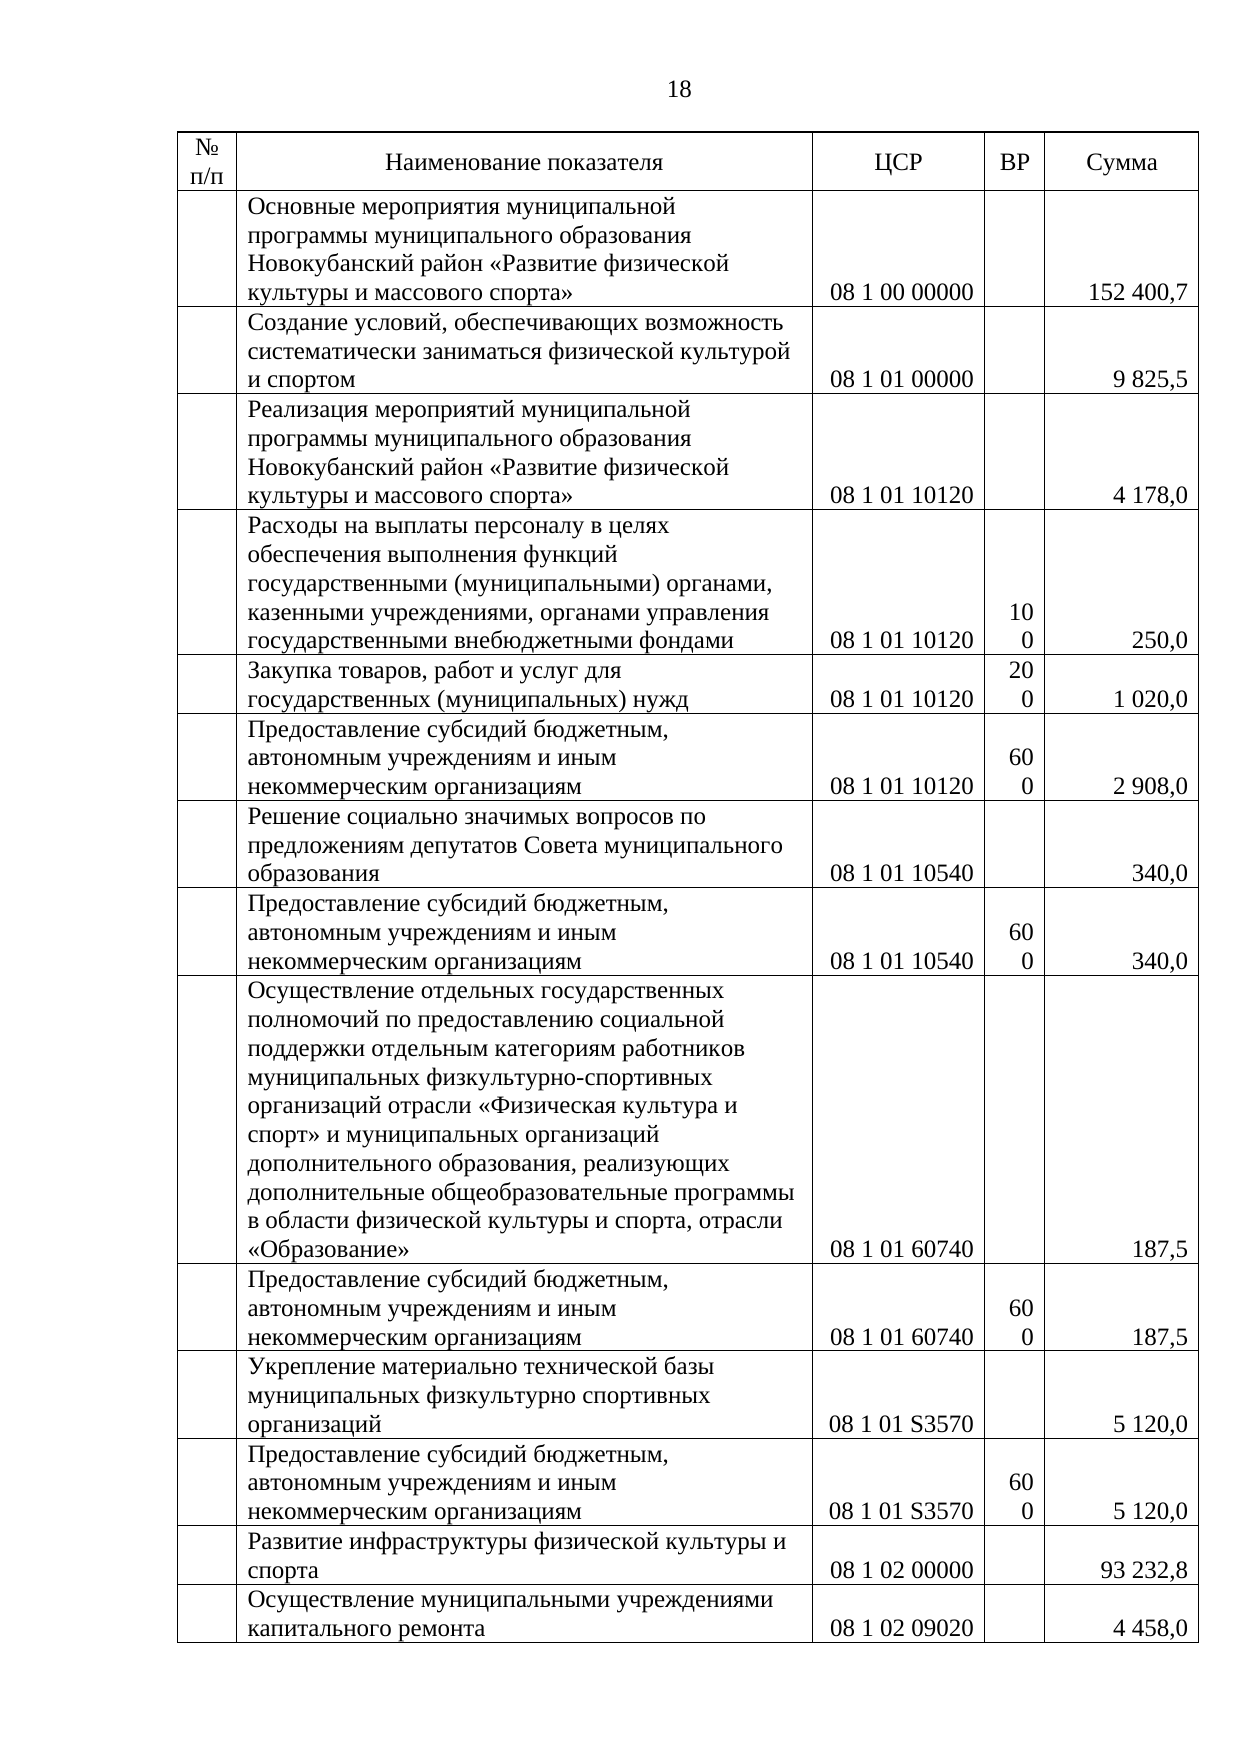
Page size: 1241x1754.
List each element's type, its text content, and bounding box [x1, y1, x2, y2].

table_cell 5 120,0 [1045, 1351, 1198, 1438]
table_cell 08 1 01 10120 [813, 510, 984, 654]
table_cell 250,0 [1045, 510, 1198, 654]
table_cell Предоставление субсидий бюджетным, автономным учреждениям и иным некоммерческим организациям [237, 714, 812, 800]
table_cell 08 1 02 09020 [813, 1585, 984, 1642]
table_cell 600 [985, 1264, 1044, 1350]
table_cell Основные мероприятия муниципальной программы муниципального образования Новокубанский район «Развитие физической культуры и массового спорта» [237, 191, 812, 306]
table_cell 4 458,0 [1045, 1585, 1198, 1642]
table_cell 08 1 01 10120 [813, 714, 984, 800]
table_header Сумма [1045, 133, 1198, 190]
table_cell [985, 394, 1044, 509]
table_header № п/п [178, 133, 236, 190]
table_cell 08 1 00 00000 [813, 191, 984, 306]
table_cell 340,0 [1045, 801, 1198, 887]
table_cell 187,5 [1045, 976, 1198, 1263]
table_cell Осуществление муниципальными учреждениями капитального ремонта [237, 1585, 812, 1642]
table_cell Развитие инфраструктуры физической культуры и спорта [237, 1526, 812, 1583]
table_cell [178, 1351, 236, 1438]
table_header ВР [985, 133, 1044, 190]
table_cell [178, 888, 236, 974]
table_cell Решение социально значимых вопросов по предложениям депутатов Совета муниципального образования [237, 801, 812, 887]
table_cell [178, 714, 236, 800]
table_cell 340,0 [1045, 888, 1198, 974]
table_cell [178, 510, 236, 654]
table_cell [178, 1585, 236, 1642]
table_cell Предоставление субсидий бюджетным, автономным учреждениям и иным некоммерческим организациям [237, 1264, 812, 1350]
table_cell [985, 1585, 1044, 1642]
table_cell Предоставление субсидий бюджетным, автономным учреждениям и иным некоммерческим организациям [237, 888, 812, 974]
table_cell 08 1 01 S3570 [813, 1439, 984, 1525]
table_cell Предоставление субсидий бюджетным, автономным учреждениям и иным некоммерческим организациям [237, 1439, 812, 1525]
table_cell 08 1 01 10120 [813, 394, 984, 509]
table_cell 100 [985, 510, 1044, 654]
table_cell Реализация мероприятий муниципальной программы муниципального образования Новокубанский район «Развитие физической культуры и массового спорта» [237, 394, 812, 509]
table_cell Создание условий, обеспечивающих возможность систематически заниматься физической культурой и спортом [237, 307, 812, 393]
table_cell 1 020,0 [1045, 655, 1198, 713]
table_cell [178, 655, 236, 713]
table_cell 08 1 01 10120 [813, 655, 984, 713]
table_cell 08 1 01 00000 [813, 307, 984, 393]
table_header ЦСР [813, 133, 984, 190]
table_cell Закупка товаров, работ и услуг для государственных (муниципальных) нужд [237, 655, 812, 713]
table_cell 08 1 01 S3570 [813, 1351, 984, 1438]
table_cell 08 1 01 10540 [813, 801, 984, 887]
table_cell 93 232,8 [1045, 1526, 1198, 1583]
table_cell [985, 1526, 1044, 1583]
table_cell 600 [985, 1439, 1044, 1525]
table_cell 600 [985, 714, 1044, 800]
table_cell Укрепление материально технической базы муниципальных физкультурно спортивных организаций [237, 1351, 812, 1438]
table_cell 08 1 01 60740 [813, 1264, 984, 1350]
table_cell [178, 801, 236, 887]
table_cell [985, 191, 1044, 306]
table_cell [985, 1351, 1044, 1438]
table_cell [985, 801, 1044, 887]
table_cell 2 908,0 [1045, 714, 1198, 800]
table_cell 5 120,0 [1045, 1439, 1198, 1525]
table_cell 08 1 02 00000 [813, 1526, 984, 1583]
table_cell [985, 976, 1044, 1263]
table_cell 9 825,5 [1045, 307, 1198, 393]
table_header Наименование показателя [237, 133, 812, 190]
table_cell Расходы на выплаты персоналу в целях обеспечения выполнения функций государственными (муниципальными) органами, казенными учреждениями, органами управления государственными внебюджетными фондами [237, 510, 812, 654]
table_cell [178, 307, 236, 393]
table_cell 4 178,0 [1045, 394, 1198, 509]
table_cell 08 1 01 60740 [813, 976, 984, 1263]
table_cell 08 1 01 10540 [813, 888, 984, 974]
table_cell [178, 1526, 236, 1583]
table_cell Осуществление отдельных государственных полномочий по предоставлению социальной поддержки отдельным категориям работников муниципальных физкультурно-спортивных организаций отрасли «Физическая культура и спорт» и муниципальных организаций дополнительного образования, реализующих дополнительные общеобразовательные программы в области физической культуры и спорта, отрасли «Образование» [237, 976, 812, 1263]
table_cell [178, 394, 236, 509]
table_cell [178, 1439, 236, 1525]
table_cell [178, 191, 236, 306]
table_cell [178, 976, 236, 1263]
table_cell [178, 1264, 236, 1350]
table_cell [985, 307, 1044, 393]
table_cell 152 400,7 [1045, 191, 1198, 306]
table_cell 200 [985, 655, 1044, 713]
table_cell 600 [985, 888, 1044, 974]
table_cell 187,5 [1045, 1264, 1198, 1350]
